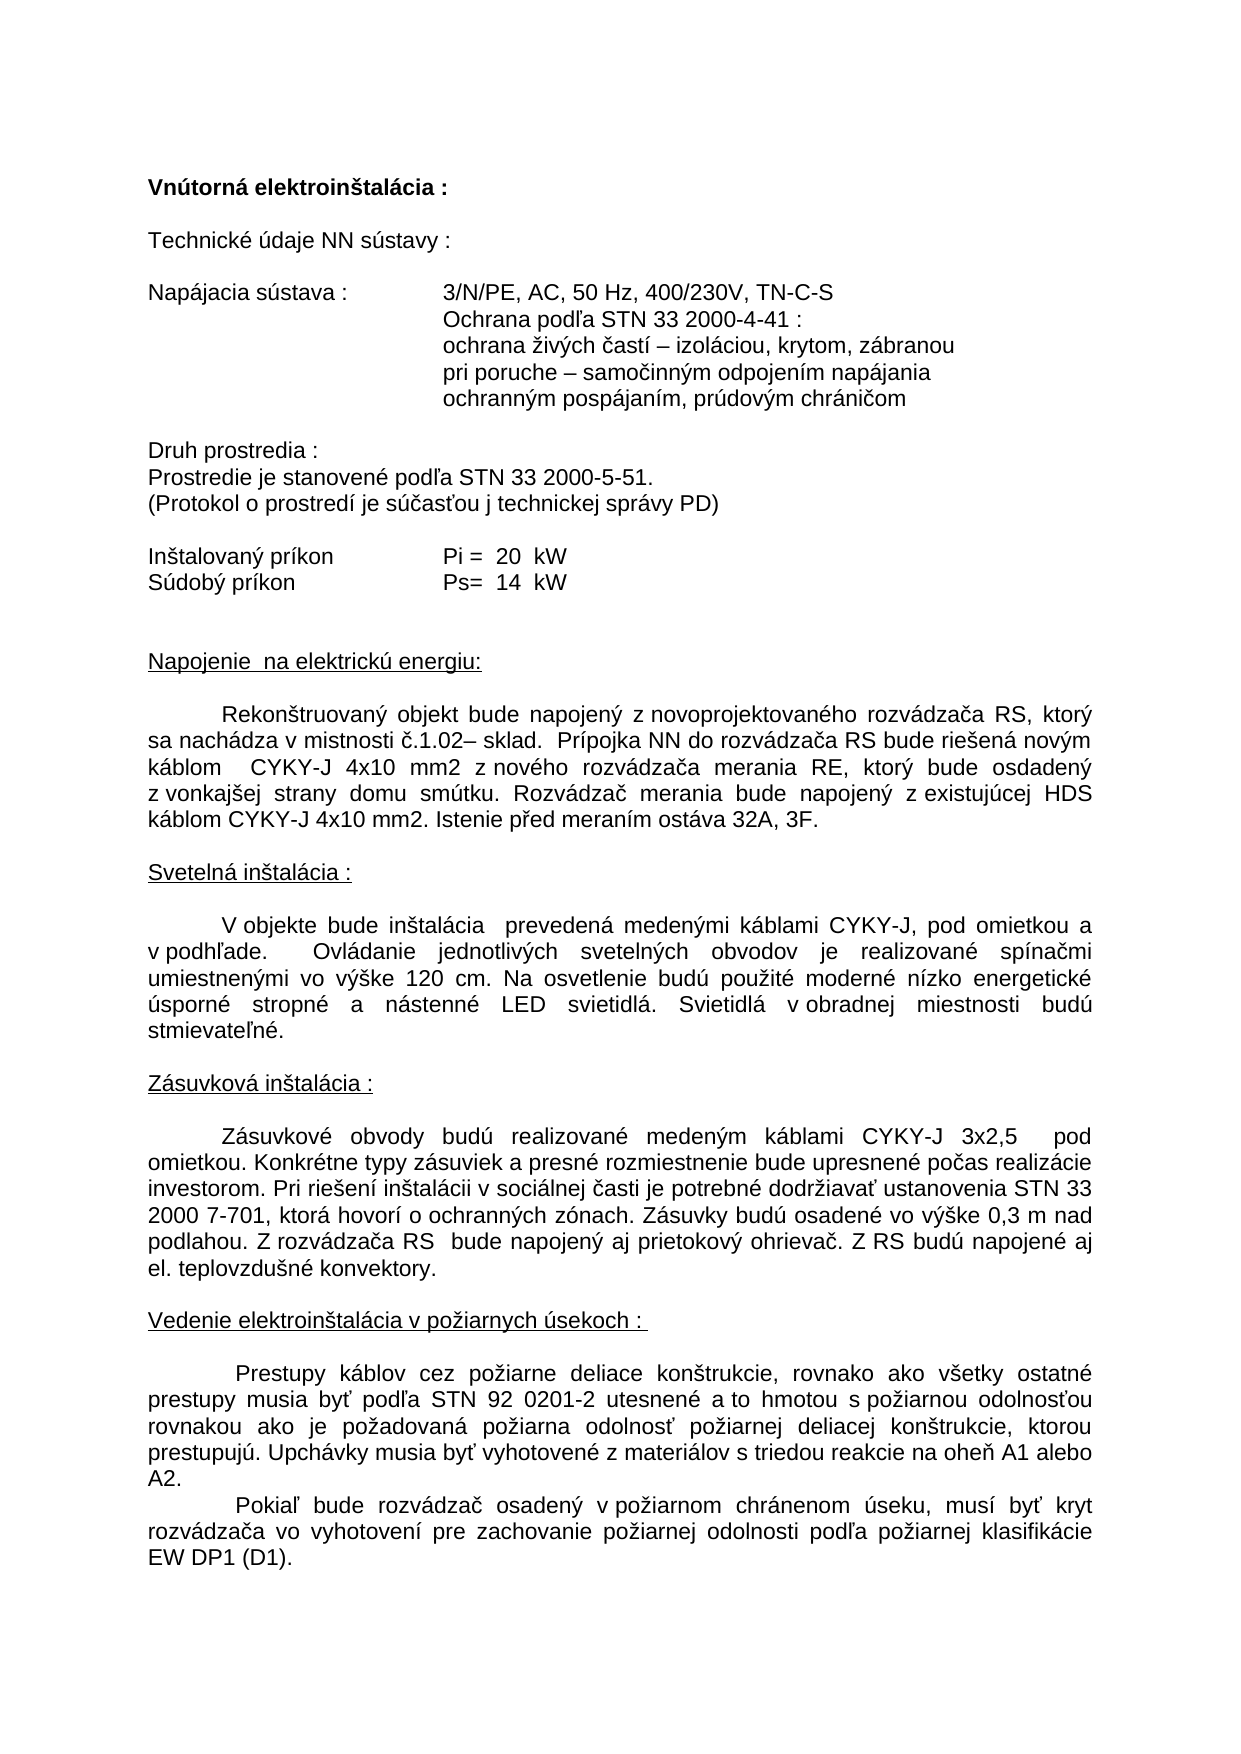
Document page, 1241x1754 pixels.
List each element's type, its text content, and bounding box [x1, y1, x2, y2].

text Vnútorná elektroinštalácia : [148, 174, 1093, 200]
subtitle Napájacia sústava : 3/N/PE, AC, 50 Hz, 400/230V, TN-C-S [148, 279, 1093, 306]
text V objekte bude inštalácia prevedená medenými káblami CYKY-J, pod omietkou a v podhľade. Ovládanie jednotlivých svetelných obvodov je realizované spínačmi umiestnenými vo výške 120 cm. Na osvetlenie budú použité moderné nízko energetické úsporné stropné a nástenné LED svietidlá. Svietidlá v obradnej miestnosti budú stmievateľné. [148, 912, 1093, 1044]
subtitle ochranným pospájaním, prúdovým chráničom [148, 385, 1093, 411]
text Prestupy káblov cez požiarne deliace konštrukcie, rovnako ako všetky ostatné prestupy musia byť podľa STN 92 0201-2 utesnené a to hmotou s požiarnou odolnosťou rovnakou ako je požadovaná požiarna odolnosť požiarnej deliacej konštrukcie, ktorou prestupujú. Upchávky musia byť vyhotovené z materiálov s triedou reakcie na oheň A1 alebo A2. [148, 1360, 1093, 1492]
text Zásuvkové obvody budú realizované medeným káblami CYKY-J 3x2,5 pod omietkou. Konkrétne typy zásuviek a presné rozmiestnenie bude upresnené počas realizácie investorom. Pri riešení inštalácii v sociálnej časti je potrebné dodržiavať ustanovenia STN 33 2000 7-701, ktorá hovorí o ochranných zónach. Zásuvky budú osadené vo výške 0,3 m nad podlahou. Z rozvádzača RS bude napojený aj prietokový ohrievač. Z RS budú napojené aj el. teplovzdušné konvektory. [148, 1123, 1093, 1281]
text Zásuvková inštalácia : [148, 1070, 1093, 1096]
subtitle Ochrana podľa STN 33 2000-4-41 : [148, 306, 1093, 332]
subtitle ochrana živých častí – izoláciou, krytom, zábranou [148, 332, 1093, 358]
text Rekonštruovaný objekt bude napojený z novoprojektovaného rozvádzača RS, ktorý sa nachádza v mistnosti č.1.02– sklad. Prípojka NN do rozvádzača RS bude riešená novým káblom CYKY-J 4x10 mm2 z nového rozvádzača merania RE, ktorý bude osdadený z vonkajšej strany domu smútku. Rozvádzač merania bude napojený z existujúcej HDS káblom CYKY-J 4x10 mm2. Istenie před meraním ostáva 32A, 3F. [148, 701, 1093, 833]
text Druh prostredia : [148, 437, 1093, 464]
text Vedenie elektroinštalácia v požiarnych úsekoch : [148, 1307, 1093, 1333]
text Svetelná inštalácia : [148, 859, 1093, 886]
text Prostredie je stanovené podľa STN 33 2000-5-51. [148, 464, 1093, 490]
subtitle pri poruche – samočinným odpojením napájania [148, 358, 1093, 385]
text Napojenie na elektrickú energiu: [148, 648, 1093, 675]
title Súdobý príkon Ps= 14 kW [148, 569, 1093, 596]
text (Protokol o prostredí je súčasťou j technickej správy PD) [148, 490, 1093, 517]
text Technické údaje NN sústavy : [148, 227, 1093, 253]
text Pokiaľ bude rozvádzač osadený v požiarnom chránenom úseku, musí byť kryt rozvádzača vo vyhotovení pre zachovanie požiarnej odolnosti podľa požiarnej klasifikácie EW DP1 (D1). [148, 1492, 1093, 1571]
title Inštalovaný príkon Pi = 20 kW [148, 543, 1093, 569]
